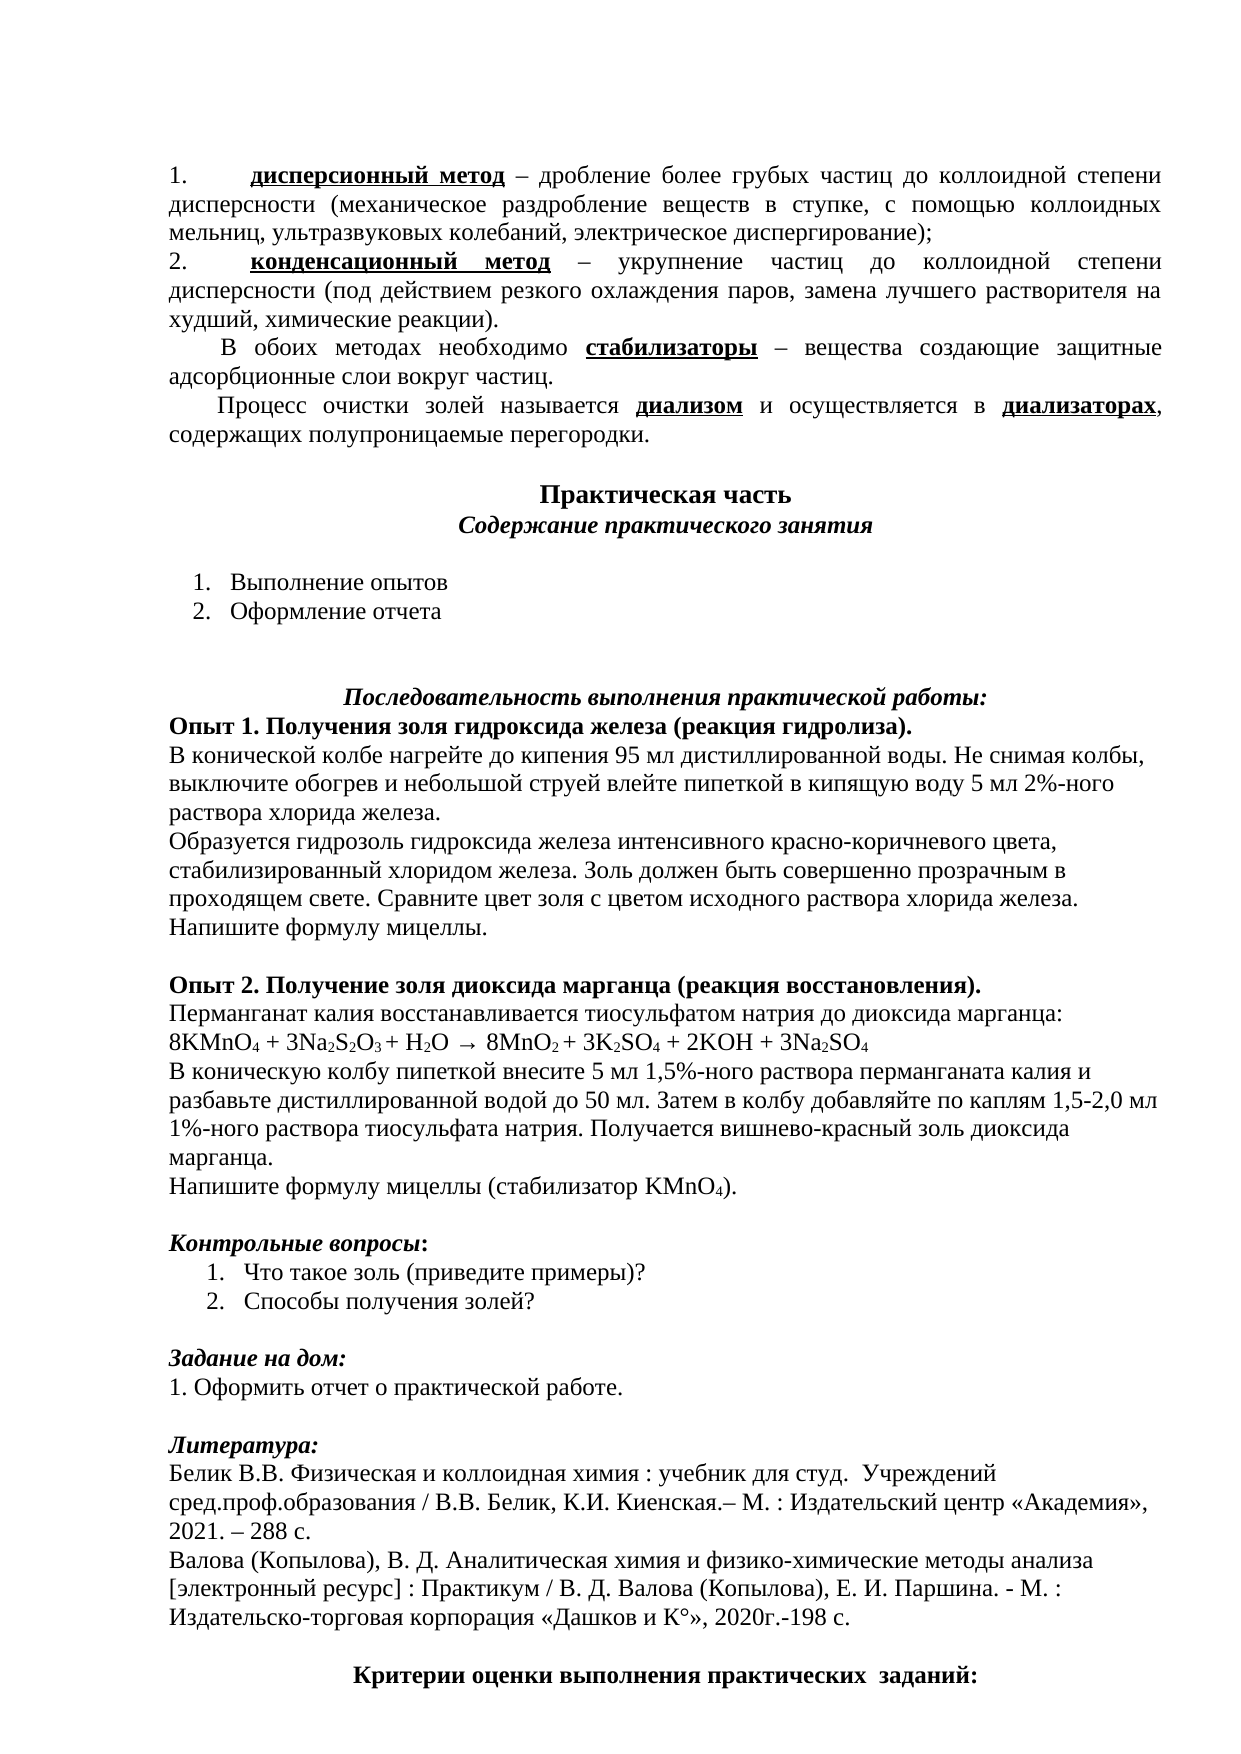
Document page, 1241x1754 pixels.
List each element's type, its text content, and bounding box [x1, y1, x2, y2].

text Практическая часть [169, 479, 1162, 510]
text Опыт 1. Получения золя гидроксида железа (реакция гидролиза). [169, 711, 1162, 740]
list Выполнение опытов [192, 567, 1162, 596]
list Оформление отчета [192, 596, 1162, 625]
text Белик В.В. Физическая и коллоидная химия : учебник для студ. Учреждений сред.проф.образования / В.В. Белик, К.И. Киенская.– М. : Издательский центр «Академия», 2021. – 288 с. [169, 1458, 1162, 1545]
text В обоих методах необходимо стабилизаторы – вещества создающие защитные адсорбционные слои вокруг частиц. [169, 332, 1162, 390]
text Литература: [169, 1430, 1162, 1458]
list конденсационный метод – укрупнение частиц до коллоидной степени дисперсности (под действием резкого охлаждения паров, замена лучшего растворителя на худший, химические реакции). [169, 246, 1162, 332]
list Способы получения золей? [206, 1286, 1162, 1315]
text Критерии оценки выполнения практических заданий: [169, 1660, 1162, 1688]
text Напишите формулу мицеллы (стабилизатор KMnO4). [169, 1171, 1162, 1200]
list дисперсионный метод – дробление более грубых частиц до коллоидной степени дисперсности (механическое раздробление веществ в ступке, с помощью коллоидных мельниц, ультразвуковых колебаний, электрическое диспергирование); [169, 160, 1162, 246]
text Последовательность выполнения практической работы: [169, 682, 1162, 711]
text Опыт 2. Получение золя диоксида марганца (реакция восстановления). [169, 970, 1162, 998]
list Что такое золь (приведите примеры)? [206, 1257, 1162, 1286]
text В коническую колбу пипеткой внесите 5 мл 1,5%-ного раствора перманганата калия и разбавьте дистиллированной водой до 50 мл. Затем в колбу добавляйте по каплям 1,5-2,0 мл 1%-ного раствора тиосульфата натрия. Получается вишнево-красный золь диоксида марганца. [169, 1056, 1162, 1171]
text Перманганат калия восстанавливается тиосульфатом натрия до диоксида марганца: [169, 998, 1162, 1027]
text Образуется гидрозоль гидроксида железа интенсивного красно-коричневого цвета, стабилизированный хлоридом железа. Золь должен быть совершенно прозрачным в проходящем свете. Сравните цвет золя с цветом исходного раствора хлорида железа. Напишите формулу мицеллы. [169, 826, 1162, 941]
text 1. Оформить отчет о практической работе. [169, 1372, 1162, 1401]
text Задание на дом: [169, 1343, 1162, 1372]
text Содержание практического занятия [169, 510, 1162, 538]
text Валова (Копылова), В. Д. Аналитическая химия и физико-химические методы анализа [электронный ресурс] : Практикум / В. Д. Валова (Копылова), Е. И. Паршина. - М. : Издательско-торговая корпорация «Дашков и К°», 2020г.-198 с. [169, 1545, 1162, 1631]
text Процесс очистки золей называется диализом и осуществляется в диализаторах, содержащих полупроницаемые перегородки. [169, 390, 1162, 447]
text В конической колбе нагрейте до кипения 95 мл дистиллированной воды. Не снимая колбы, выключите обогрев и небольшой струей влейте пипеткой в кипящую воду 5 мл 2%-ного раствора хлорида железа. [169, 740, 1162, 826]
text Контрольные вопросы: [169, 1228, 1162, 1257]
text 8KMnO4 + 3Na2S2O3 + H2O → 8MnO2 + 3K2SO4 + 2KOH + 3Na2SO4 [169, 1027, 1162, 1056]
